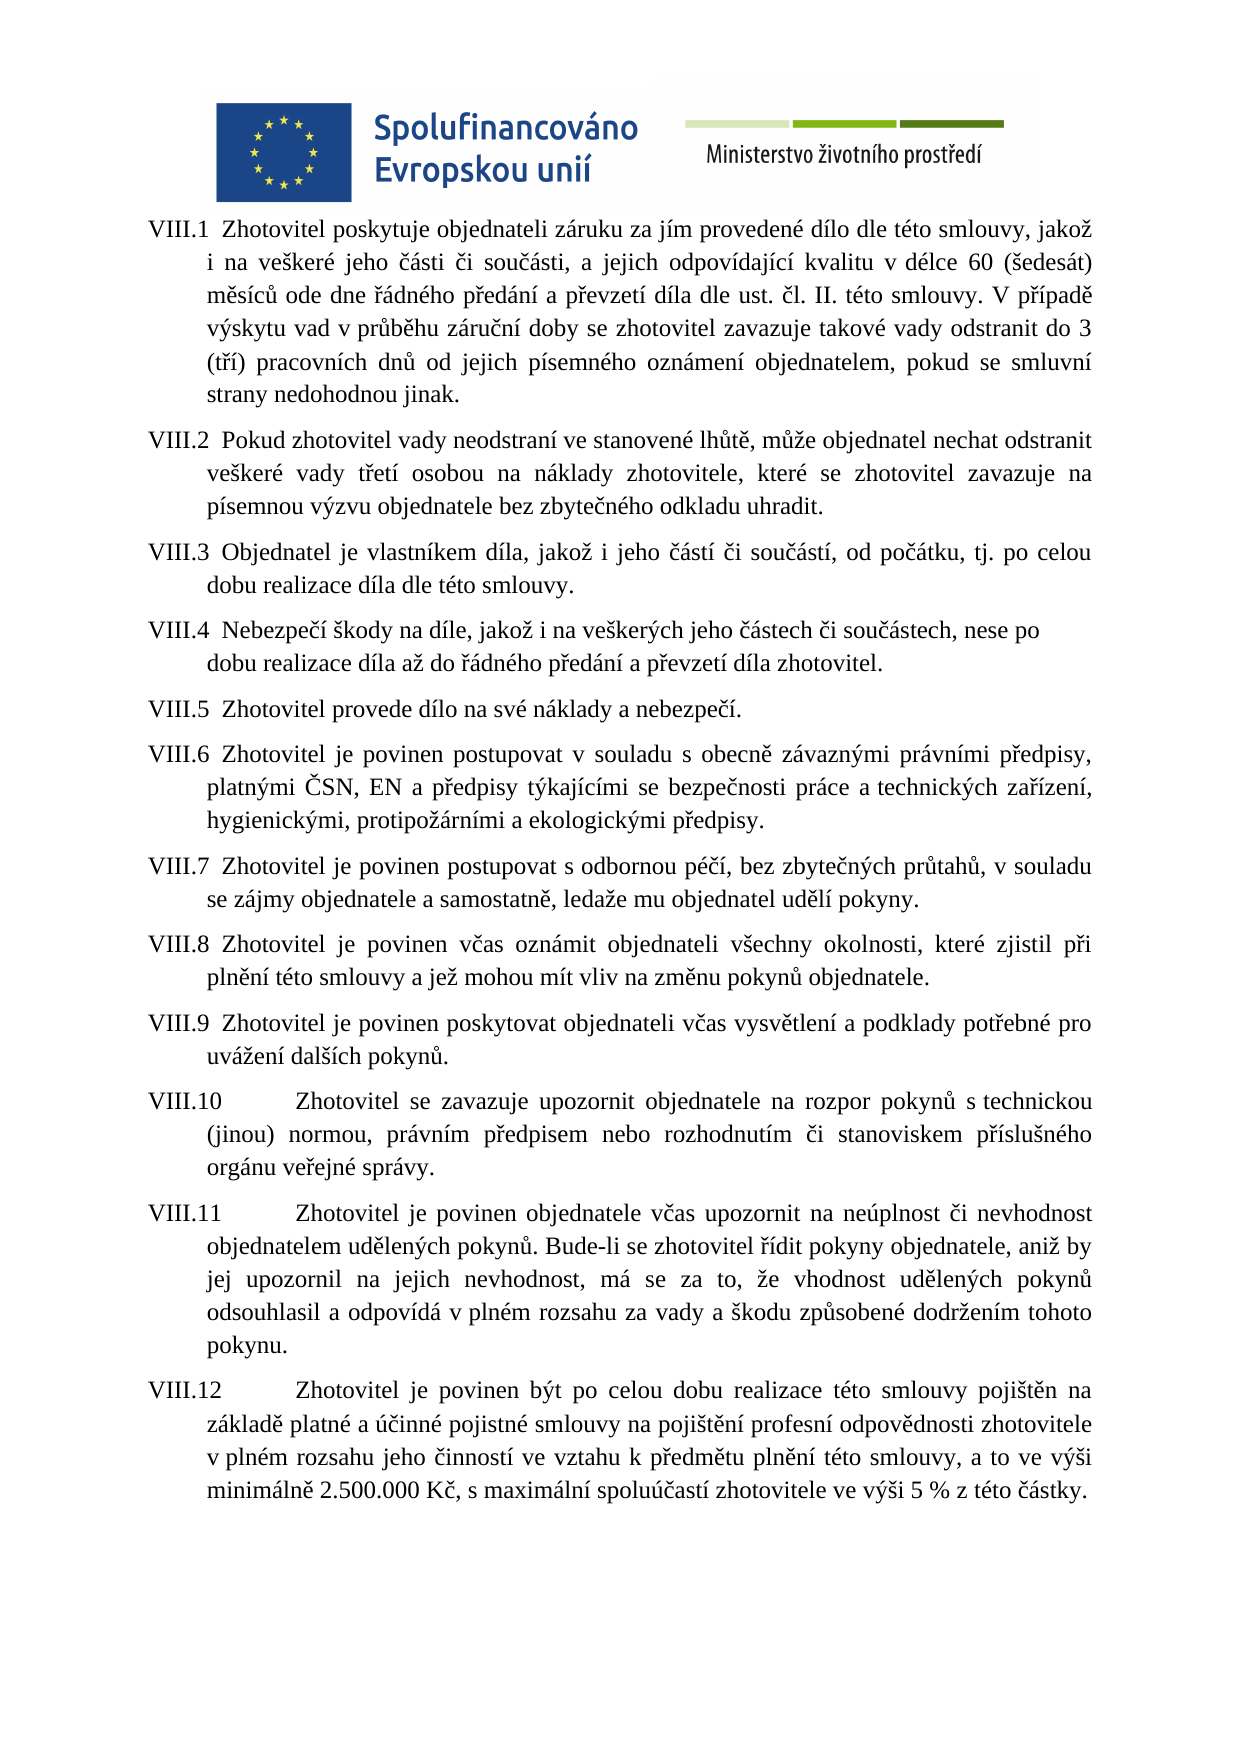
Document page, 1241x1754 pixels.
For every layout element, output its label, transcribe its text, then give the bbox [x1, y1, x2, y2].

list Nebezpečí škody na díle, jakož i na veškerých jeho částech či součástech, nese po dobu realizace díla až do řádného předání a převzetí díla zhotovitel. [148, 615, 1093, 677]
list Zhotovitel poskytuje objednateli záruku za jím provedené dílo dle této smlouvy, jakož i na veškeré jeho části či součásti, a jejich odpovídající kvalitu v délce 60 (šedesát) měsíců ode dne řádného předání a převzetí díla dle ust. čl. II. této smlouvy. V případě výskytu vad v průběhu záruční doby se zhotovitel zavazuje takové vady odstranit do 3 (tří) pracovních dnů od jejich písemného oznámení objednatelem, pokud se smluvní strany nedohodnou jinak. [148, 214, 1093, 408]
list Objednatel je vlastníkem díla, jakož i jeho částí či součástí, od počátku, tj. po celou dobu realizace díla dle této smlouvy. [148, 537, 1093, 598]
list Zhotovitel je povinen postupovat s odbornou péčí, bez zbytečných průtahů, v souladu se zájmy objednatele a samostatně, ledaže mu objednatel udělí pokyny. [148, 851, 1093, 913]
list Zhotovitel je povinen být po celou dobu realizace této smlouvy pojištěn na základě platné a účinné pojistné smlouvy na pojištění profesní odpovědnosti zhotovitele v plném rozsahu jeho činností ve vztahu k předmětu plnění této smlouvy, a to ve výši minimálně 2.500.000 Kč, s maximální spoluúčastí zhotovitele ve výši 5 % z této částky. [148, 1376, 1093, 1503]
list Zhotovitel provede dílo na své náklady a nebezpečí. [148, 694, 1093, 722]
list Zhotovitel se zavazuje upozornit objednatele na rozpor pokynů s technickou (jinou) normou, právním předpisem nebo rozhodnutím či stanoviskem příslušného orgánu veřejné správy. [148, 1086, 1093, 1181]
list Pokud zhotovitel vady neodstraní ve stanovené lhůtě, může objednatel nechat odstranit veškeré vady třetí osobou na náklady zhotovitele, které se zhotovitel zavazuje na písemnou výzvu objednatele bez zbytečného odkladu uhradit. [148, 425, 1093, 520]
list Zhotovitel je povinen včas oznámit objednateli všechny okolnosti, které zjistil při plnění této smlouvy a jež mohou mít vliv na změnu pokynů objednatele. [148, 929, 1093, 991]
list Zhotovitel je povinen postupovat v souladu s obecně závaznými právními předpisy, platnými ČSN, EN a předpisy týkajícími se bezpečnosti práce a technických zařízení, hygienickými, protipožárními a ekologickými předpisy. [148, 739, 1093, 834]
list Zhotovitel je povinen poskytovat objednateli včas vysvětlení a podklady potřebné pro uvážení dalších pokynů. [148, 1008, 1093, 1070]
picture [206, 73, 1035, 215]
list Zhotovitel je povinen objednatele včas upozornit na neúplnost či nevhodnost objednatelem udělených pokynů. Bude-li se zhotovitel řídit pokyny objednatele, aniž by jej upozornil na jejich nevhodnost, má se za to, že vhodnost udělených pokynů odsouhlasil a odpovídá v plném rozsahu za vady a škodu způsobené dodržením tohoto pokynu. [148, 1198, 1093, 1359]
